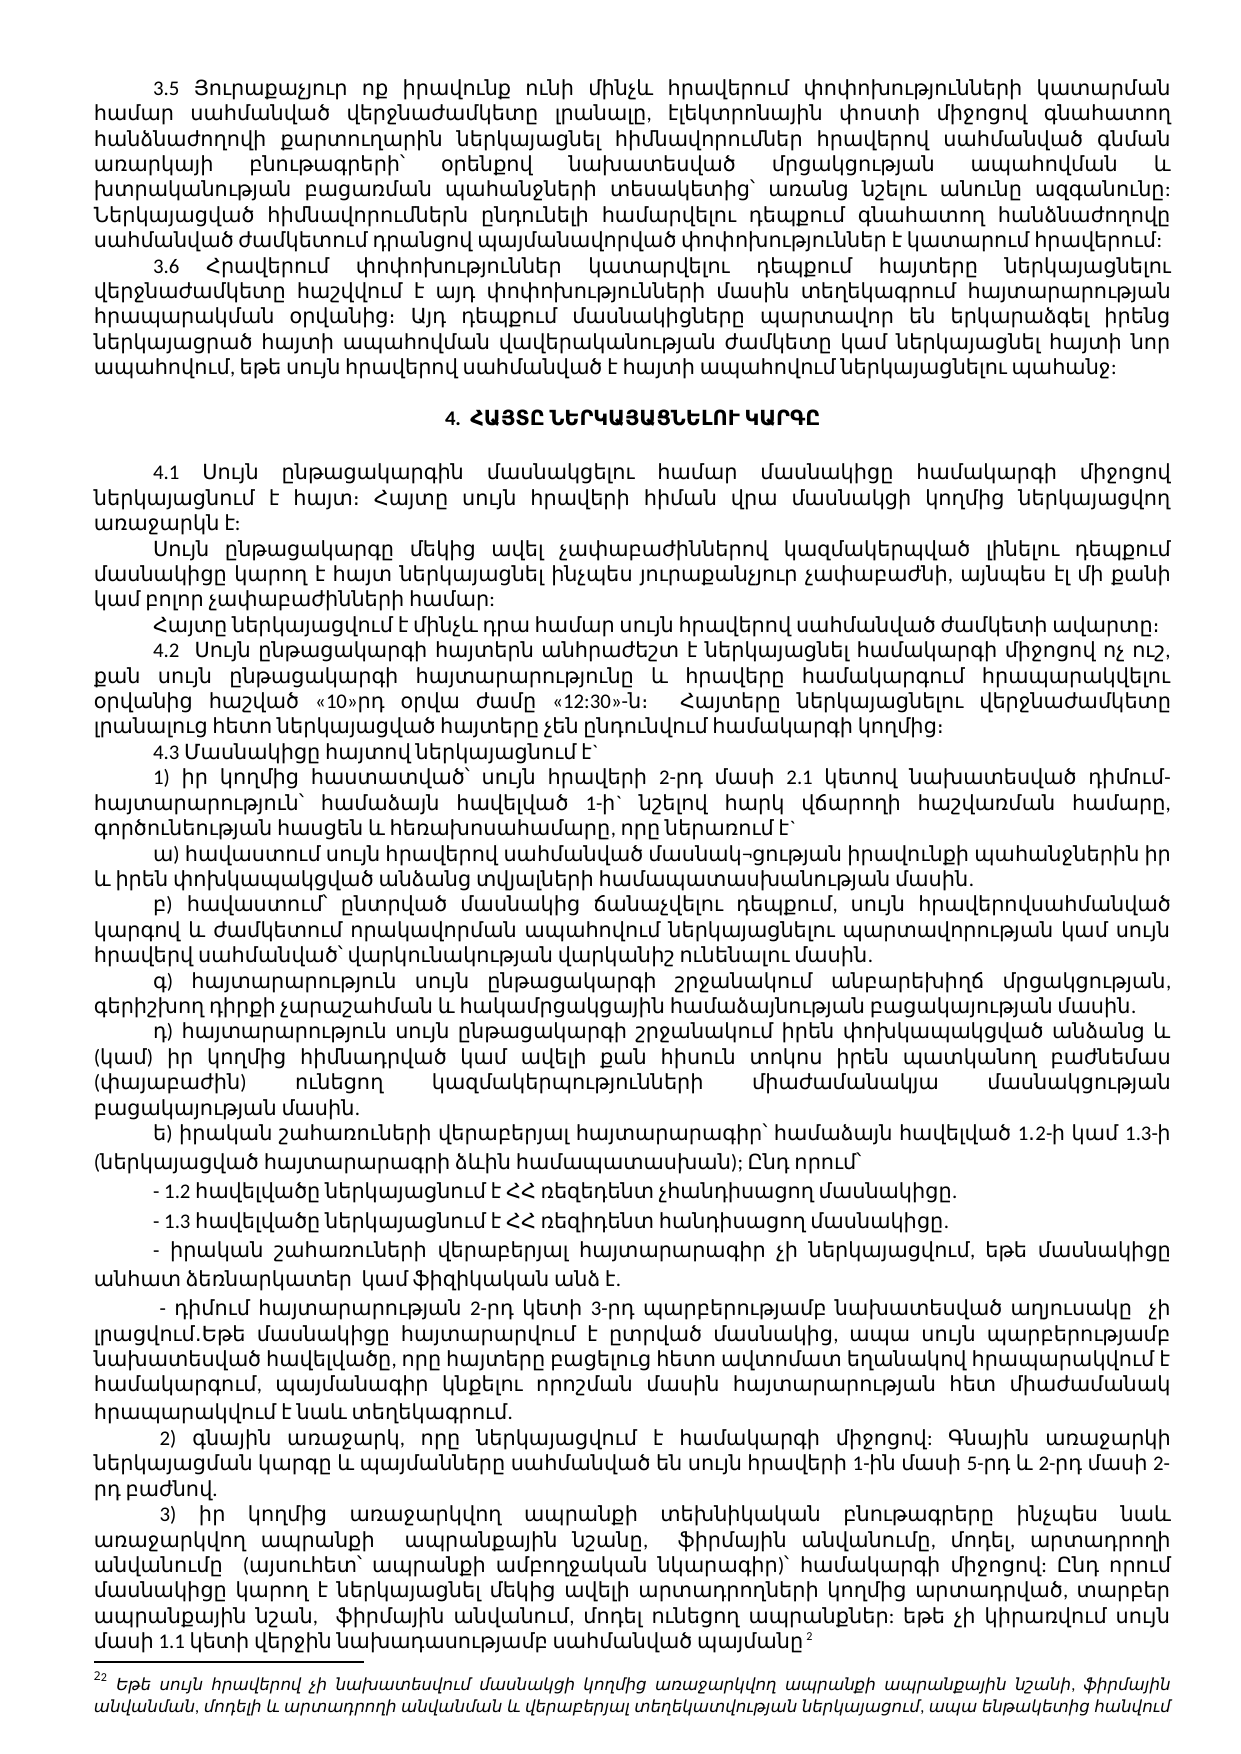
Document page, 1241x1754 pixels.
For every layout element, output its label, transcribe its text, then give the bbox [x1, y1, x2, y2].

text 3.6 Հրավերում փոփոխություններ կատարվելու դեպքում հայտերը ներկայացնելու վերջնաժամկետը հաշվվում է այդ փոփոխությունների մասին տեղեկագրում հայտարարության հրապարակման օրվանից։ Այդ դեպքում մասնակիցները պարտավոր են երկարաձգել իրենց ներկայացրած հայտի ապահովման վավերականության ժամկետը կամ ներկայացնել հայտի նոր ապահովում, եթե սույն հրավերով սահմանված է հայտի ապահովում ներկայացնելու պահանջ: [94, 253, 1171, 380]
text 3) իր կողմից առաջարկվող ապրանքի տեխնիկական բնութագրերը ինչպես նաև առաջարկվող ապրանքի ապրանքային նշանը, ֆիրմային անվանումը, մոդել, արտադրողի անվանումը (այսուհետ՝ ապրանքի ամբողջական նկարագիր)՝ համակարգի միջոցով: Ընդ որում մասնակիցը կարող է ներկայացնել մեկից ավելի արտադրողների կողմից արտադրված, տարբեր ապրանքային նշան, ֆիրմային անվանում, մոդել ունեցող ապրանքներ: եթե չի կիրառվում սույն մասի 1.1 կետի վերջին նախադասությամբ սահմանված պայմանը 2 [94, 1501, 1171, 1654]
text - իրական շահառուների վերաբերյալ հայտարարագիր չի ներկայացվում, եթե մասնակիցը անհատ ձեռնարկատեր կամ ֆիզիկական անձ է. [94, 1237, 1171, 1292]
text - 1.3 հավելվածը ներկայացնում է ՀՀ ռեզիդենտ հանդիսացող մասնակիցը. [94, 1208, 1171, 1233]
text դ) հայտարարություն սույն ընթացակարգի շրջանակում իրեն փոխկապակցված անձանց և (կամ) իր կողմից հիմնադրված կամ ավելի քան հիսուն տոկոս իրեն պատկանող բաժնեմաս (փայաբաժին) ունեցող կազմակերպությունների միաժամանակյա մասնակցության բացակայության մասին. [94, 1019, 1171, 1120]
text 4.3 Մասնակիցը հայտով ներկայացնում է` [94, 739, 1171, 764]
text 2) գնային առաջարկ, որը ներկայացվում է համակարգի միջոցով: Գնային առաջարկի ներկայացման կարգը և պայմանները սահմանված են սույն հրավերի 1-ին մասի 5-րդ և 2-րդ մասի 2-րդ բաժնով. [94, 1425, 1171, 1501]
text - 1.2 հավելվածը ներկայացնում է ՀՀ ռեզեդենտ չհանդիսացող մասնակիցը. [94, 1179, 1171, 1204]
text Սույն ընթացակարգը մեկից ավել չափաբաժիններով կազմակերպված լինելու դեպքում մասնակիցը կարող է հայտ ներկայացնել ինչպես յուրաքանչյուր չափաբաժնի, այնպես էլ մի քանի կամ բոլոր չափաբաժինների համար: [94, 536, 1171, 612]
text բ) հավաստում՝ ընտրված մասնակից ճանաչվելու դեպքում, սույն հրավերովսահմանված կարգով և ժամկետում որակավորման ապահովում ներկայացնելու պարտավորության կամ սույն հրավերվ սահմանված՝ վարկունակության վարկանիշ ունենալու մասին. [94, 892, 1171, 968]
text ե) իրական շահառուների վերաբերյալ հայտարարագիր՝ համաձայն հավելված 1․2-ի կամ 1.3-ի (ներկայացված հայտարարագրի ձևին համապատասխան); Ընդ որում՝ [94, 1120, 1171, 1175]
text 4. ՀԱՅՏԸ ՆԵՐԿԱՅԱՑՆԵԼՈՒ ԿԱՐԳԸ [94, 405, 1171, 431]
text 4.1 Սույն ընթացակարգին մասնակցելու համար մասնակիցը համակարգի միջոցով ներկայացնում է հայտ։ Հայտը սույն հրավերի հիման վրա մասնակցի կողմից ներկայացվող առաջարկն է: [94, 459, 1171, 536]
text 3.5 Յուրաքաչյուր ոք իրավունք ունի մինչև հրավերում փոփոխությունների կատարման համար սահմանված վերջնաժամկետը լրանալը, էլեկտրոնային փոստի միջոցով գնահատող հանձնաժողովի քարտուղարին ներկայացնել հիմնավորումներ հրավերով սահմանված գնման առարկայի բնութագրերի՝ օրենքով նախատեսված մրցակցության ապահովման և խտրականության բացառման պահանջների տեսակետից՝ առանց նշելու անունը ազգանունը: Ներկայացված հիմնավորումներն ընդունելի համարվելու դեպքում գնահատող հանձնաժողովը սահմանված ժամկետում դրանցով պայմանավորված փոփոխություններ է կատարում հրավերում: [94, 75, 1171, 253]
text ա) հավաստում սույն հրավերով սահմանված մասնակ¬ցության իրավունքի պահանջներին իր և իրեն փոխկապակցված անձանց տվյալների համապատասխանության մասին. [94, 841, 1171, 892]
text 4.2 Սույն ընթացակարգի հայտերն անհրաժեշտ է ներկայացնել համակարգի միջոցով ոչ ուշ, քան սույն ընթացակարգի հայտարարությունը և հրավերը համակարգում հրապարակվելու օրվանից հաշված «10»րդ օրվա ժամը «12:30»-ն։ Հայտերը ներկայացնելու վերջնաժամկետը լրանալուց հետո ներկայացված հայտերը չեն ընդունվում համակարգի կողմից։ [94, 637, 1171, 739]
text գ) հայտարարություն սույն ընթացակարգի շրջանակում անբարեխիղճ մրցակցության, գերիշխող դիրքի չարաշահման և հակամրցակցային համաձայնության բացակայության մասին. [94, 968, 1171, 1019]
text 1) իր կողմից հաստատված՝ սույն հրավերի 2-րդ մասի 2.1 կետով նախատեսված դիմում-հայտարարություն՝ համաձայն հավելված 1-ի` նշելով հարկ վճարողի հաշվառման համարը, գործունեության հասցեն և հեռախոսահամարը, որը ներառում է` [94, 764, 1171, 841]
text Հայտը ներկայացվում է մինչև դրա համար սույն հրավերով սահմանված ժամկետի ավարտը։ [94, 612, 1171, 637]
text - դիմում հայտարարության 2-րդ կետի 3-րդ պարբերությամբ նախատեսված աղյուսակը չի լրացվում․Եթե մասնակիցը հայտարարվում է ըտրված մասնակից, ապա սույն պարբերությամբ նախատեսված հավելվածը, որը հայտերը բացելուց հետո ավտոմատ եղանակով հրապարակվում է համակարգում, պայմանագիր կնքելու որոշման մասին հայտարարության հետ միաժամանակ հրապարակվում է նաև տեղեկագրում. [94, 1295, 1171, 1425]
